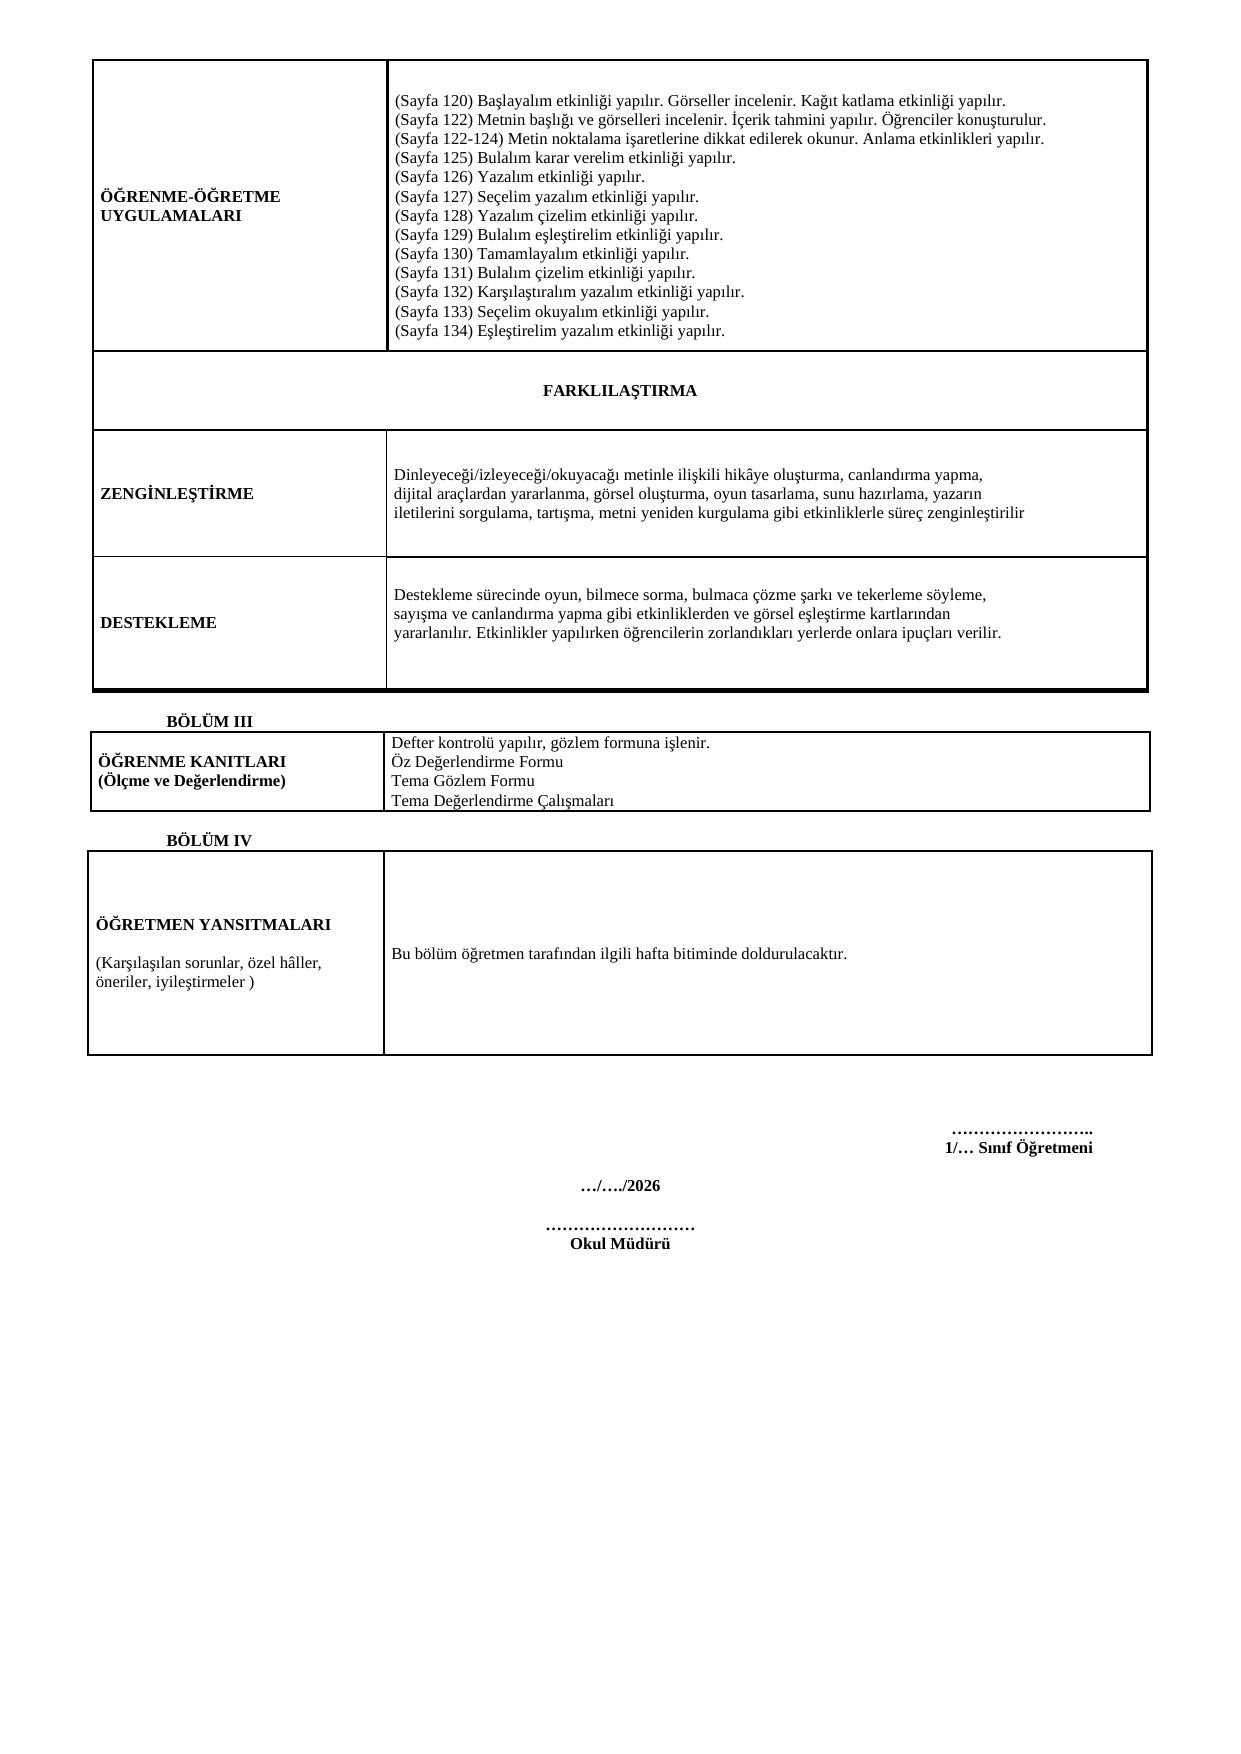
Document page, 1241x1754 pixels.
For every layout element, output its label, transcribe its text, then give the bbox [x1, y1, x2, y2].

table_cell (Sayfa 120) Başlayalım etkinliği yapılır. Görseller incelenir. Kağıt katlama etkinliği yapılır. (Sayfa 122) Metnin başlığı ve görselleri incelenir. İçerik tahmini yapılır. Öğrenciler konuşturulur. (Sayfa 122-124) Metin noktalama işaretlerine dikkat edilerek okunur. Anlama etkinlikleri yapılır. (Sayfa 125) Bulalım karar verelim etkinliği yapılır. (Sayfa 126) Yazalım etkinliği yapılır. (Sayfa 127) Seçelim yazalım etkinliği yapılır. (Sayfa 128) Yazalım çizelim etkinliği yapılır. (Sayfa 129) Bulalım eşleştirelim etkinliği yapılır. (Sayfa 130) Tamamlayalım etkinliği yapılır. (Sayfa 131) Bulalım çizelim etkinliği yapılır. (Sayfa 132) Karşılaştıralım yazalım etkinliği yapılır. (Sayfa 133) Seçelim okuyalım etkinliği yapılır. (Sayfa 134) Eşleştirelim yazalım etkinliği yapılır. [389, 61, 1146, 350]
table_cell DESTEKLEME [94, 557, 386, 688]
text …………………….. [148, 1118, 1093, 1138]
text …/…./2026 [148, 1176, 1093, 1195]
table_cell Destekleme sürecinde oyun, bilmece sorma, bulmaca çözme şarkı ve tekerleme söyleme, sayışma ve canlandırma yapma gibi etkinliklerden ve görsel eşleştirme kartlarından yararlanılır. Etkinlikler yapılırken öğrencilerin zorlandıkları yerlerde onlara ipuçları verilir. [387, 558, 1146, 688]
subtitle BÖLÜM IV [148, 831, 1093, 850]
table_header Defter kontrolü yapılır, gözlem formuna işlenir. Öz Değerlendirme Formu Tema Gözlem Formu Tema Değerlendirme Çalışmaları [385, 733, 1149, 809]
table_cell FARKLILAŞTIRMA [94, 352, 1146, 429]
table_header Bu bölüm öğretmen tarafından ilgili hafta bitiminde doldurulacaktır. [385, 852, 1151, 1054]
table_header ÖĞRENME KANITLARI (Ölçme ve Değerlendirme) [92, 733, 383, 809]
subtitle BÖLÜM III [148, 712, 1093, 731]
table_header ÖĞRETMEN YANSITMALARI (Karşılaşılan sorunlar, özel hâller, öneriler, iyileştirmeler ) [89, 852, 383, 1054]
text 1/… Sınıf Öğretmeni [148, 1138, 1093, 1157]
table_cell ZENGİNLEŞTİRME [94, 431, 386, 556]
table_cell Dinleyeceği/izleyeceği/okuyacağı metinle ilişkili hikâye oluşturma, canlandırma yapma, dijital araçlardan yararlanma, görsel oluşturma, oyun tasarlama, sunu hazırlama, yazarın iletilerini sorgulama, tartışma, metni yeniden kurgulama gibi etkinliklerle süreç zenginleştirilir [387, 431, 1146, 556]
table_cell ÖĞRENME-ÖĞRETME UYGULAMALARI [94, 61, 386, 350]
text Okul Müdürü [148, 1233, 1093, 1253]
text ……………………… [148, 1214, 1093, 1233]
